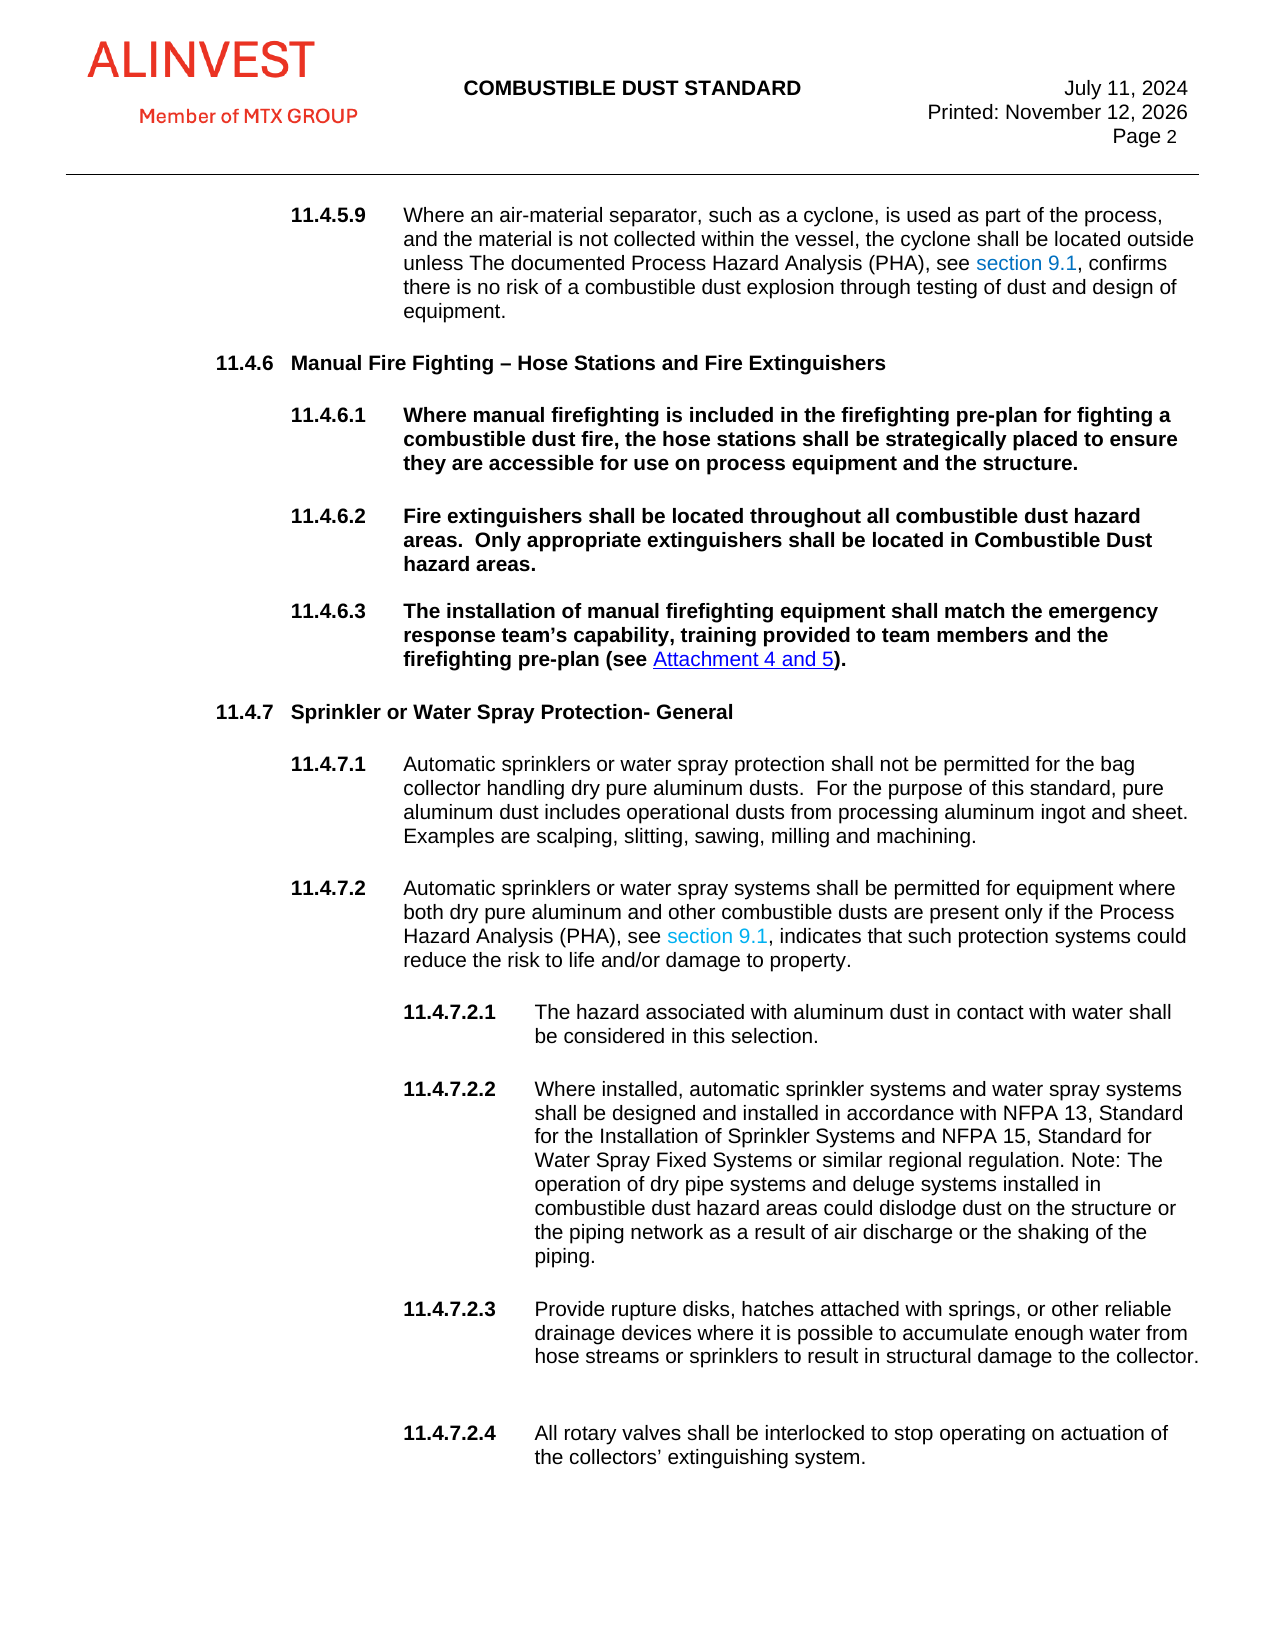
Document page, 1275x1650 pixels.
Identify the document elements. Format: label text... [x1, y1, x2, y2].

list Sprinkler or Water Spray Protection- General [216, 699, 1200, 752]
list Where manual firefighting is included in the firefighting pre-plan for fighting a combustible dust fire, the hose stations shall be strategically placed to ensure they are accessible for use on process equipment and the structure. [291, 403, 1200, 503]
list All rotary valves shall be interlocked to stop operating on actuation of the collectors’ extinguishing system. [403, 1421, 1200, 1497]
list Fire extinguishers shall be located throughout all combustible dust hazard areas. Only appropriate extinguishers shall be located in Combustible Dust hazard areas. [291, 503, 1200, 575]
list Automatic sprinklers or water spray systems shall be permitted for equipment where both dry pure aluminum and other combustible dusts are present only if the Process Hazard Analysis (PHA), see section 9.1, indicates that such protection systems could reduce the risk to life and/or damage to property. [291, 876, 1200, 1000]
list The hazard associated with aluminum dust in contact with water shall be considered in this selection. [403, 1000, 1200, 1076]
list Where an air-material separator, such as a cyclone, is used as part of the process, and the material is not collected within the vessel, the cyclone shall be located outside unless The documented Process Hazard Analysis (PHA), see section 9.1, confirms there is no risk of a combustible dust explosion through testing of dust and design of equipment. [291, 203, 1200, 351]
list Where installed, automatic sprinkler systems and water spray systems shall be designed and installed in accordance with NFPA 13, Standard for the Installation of Sprinkler Systems and NFPA 15, Standard for Water Spray Fixed Systems or similar regional regulation. Note: The operation of dry pipe systems and deluge systems installed in combustible dust hazard areas could dislodge dust on the structure or the piping network as a result of air discharge or the shaking of the piping. [403, 1076, 1200, 1296]
picture [76, 28, 367, 134]
list Provide rupture disks, hatches attached with springs, or other reliable drainage devices where it is possible to accumulate enough water from hose streams or sprinklers to result in structural damage to the collector. [403, 1296, 1200, 1421]
list Automatic sprinklers or water spray protection shall not be permitted for the bag collector handling dry pure aluminum dusts. For the purpose of this standard, pure aluminum dust includes operational dusts from processing aluminum ingot and sheet. Examples are scalping, slitting, sawing, milling and machining. [291, 752, 1200, 876]
list Manual Fire Fighting – Hose Stations and Fire Extinguishers [216, 351, 1200, 403]
list The installation of manual firefighting equipment shall match the emergency response team’s capability, training provided to team members and the firefighting pre-plan (see Attachment 4 and 5). [291, 599, 1200, 699]
